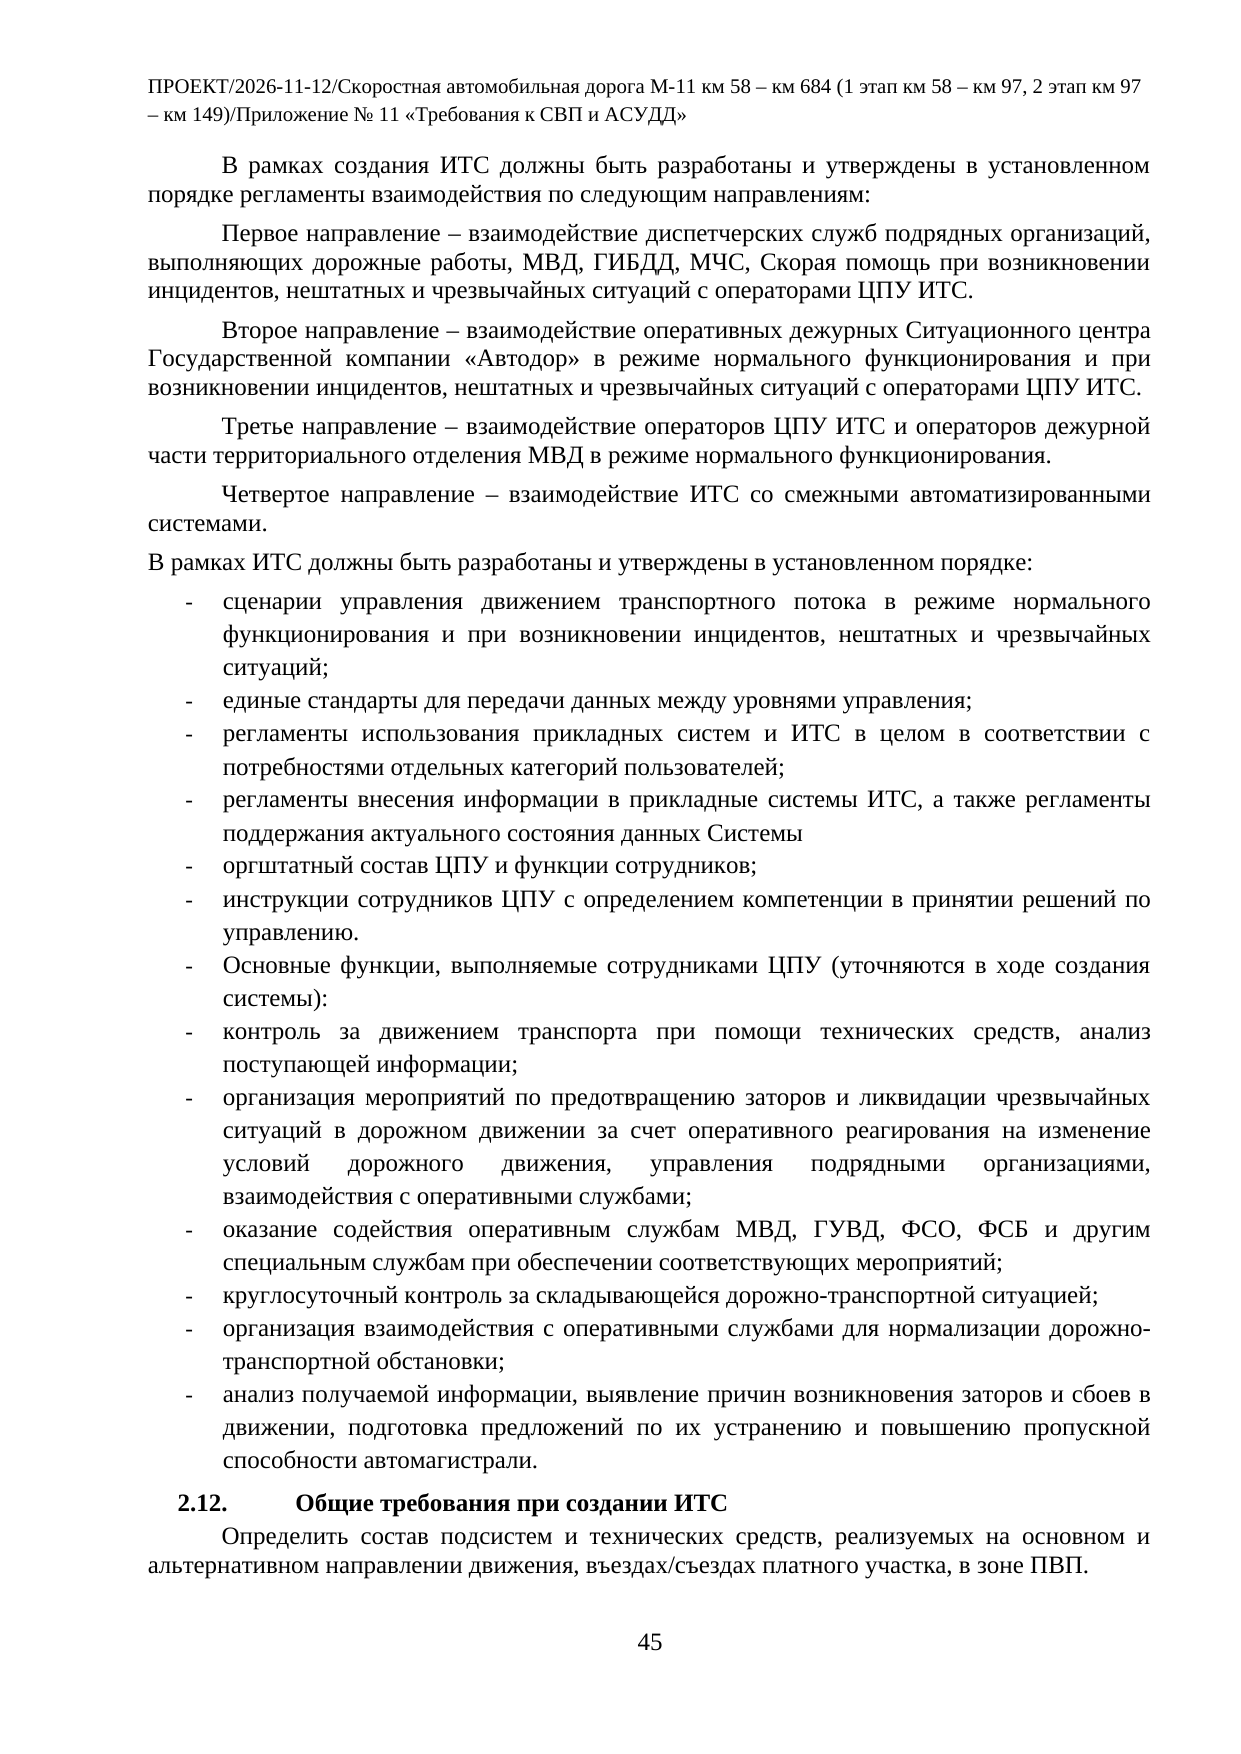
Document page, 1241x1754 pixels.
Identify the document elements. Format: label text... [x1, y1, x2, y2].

text Четвертое направление – взаимодействие ИТС со смежными автоматизированными системами. [148, 479, 1152, 537]
text Определить состав подсистем и технических средств, реализуемых на основном и альтернативном направлении движения, въездах/съездах платного участка, в зоне ПВП. [148, 1521, 1152, 1579]
list круглосуточный контроль за складывающейся дорожно-транспортной ситуацией; [185, 1280, 1152, 1309]
list Основные функции, выполняемые сотрудниками ЦПУ (уточняются в ходе создания системы): [185, 950, 1152, 1011]
list организация взаимодействия с оперативными службами для нормализации дорожно-транспортной обстановки; [185, 1313, 1152, 1375]
list оргштатный состав ЦПУ и функции сотрудников; [185, 851, 1152, 879]
list Общие требования при создании ИТС [177, 1488, 1152, 1517]
list сценарии управления движением транспортного потока в режиме нормального функционирования и при возникновении инцидентов, нештатных и чрезвычайных ситуаций; [185, 586, 1152, 681]
list инструкции сотрудников ЦПУ с определением компетенции в принятии решений по управлению. [185, 884, 1152, 945]
list регламенты использования прикладных систем и ИТС в целом в соответствии с потребностями отдельных категорий пользователей; [185, 718, 1152, 780]
text Первое направление – взаимодействие диспетчерских служб подрядных организаций, выполняющих дорожные работы, МВД, ГИБДД, МЧС, Скорая помощь при возникновении инцидентов, нештатных и чрезвычайных ситуаций с операторами ЦПУ ИТС. [148, 218, 1152, 304]
text Третье направление – взаимодействие операторов ЦПУ ИТС и операторов дежурной части территориального отделения МВД в режиме нормального функционирования. [148, 411, 1152, 469]
text В рамках ИТС должны быть разработаны и утверждены в установленном порядке: [148, 547, 1152, 576]
list оказание содействия оперативным службам МВД, ГУВД, ФСО, ФСБ и другим специальным службам при обеспечении соответствующих мероприятий; [185, 1214, 1152, 1276]
text В рамках создания ИТС должны быть разработаны и утверждены в установленном порядке регламенты взаимодействия по следующим направлениям: [148, 150, 1152, 208]
list единые стандарты для передачи данных между уровнями управления; [185, 686, 1152, 714]
list организация мероприятий по предотвращению заторов и ликвидации чрезвычайных ситуаций в дорожном движении за счет оперативного реагирования на изменение условий дорожного движения, управления подрядными организациями, взаимодействия с оперативными службами; [185, 1082, 1152, 1209]
list регламенты внесения информации в прикладные системы ИТС, а также регламенты поддержания актуального состояния данных Системы [185, 784, 1152, 846]
list контроль за движением транспорта при помощи технических средств, анализ поступающей информации; [185, 1016, 1152, 1077]
list анализ получаемой информации, выявление причин возникновения заторов и сбоев в движении, подготовка предложений по их устранению и повышению пропускной способности автомагистрали. [185, 1379, 1152, 1474]
text Второе направление – взаимодействие оперативных дежурных Ситуационного центра Государственной компании «Автодор» в режиме нормального функционирования и при возникновении инцидентов, нештатных и чрезвычайных ситуаций с операторами ЦПУ ИТС. [148, 315, 1152, 401]
